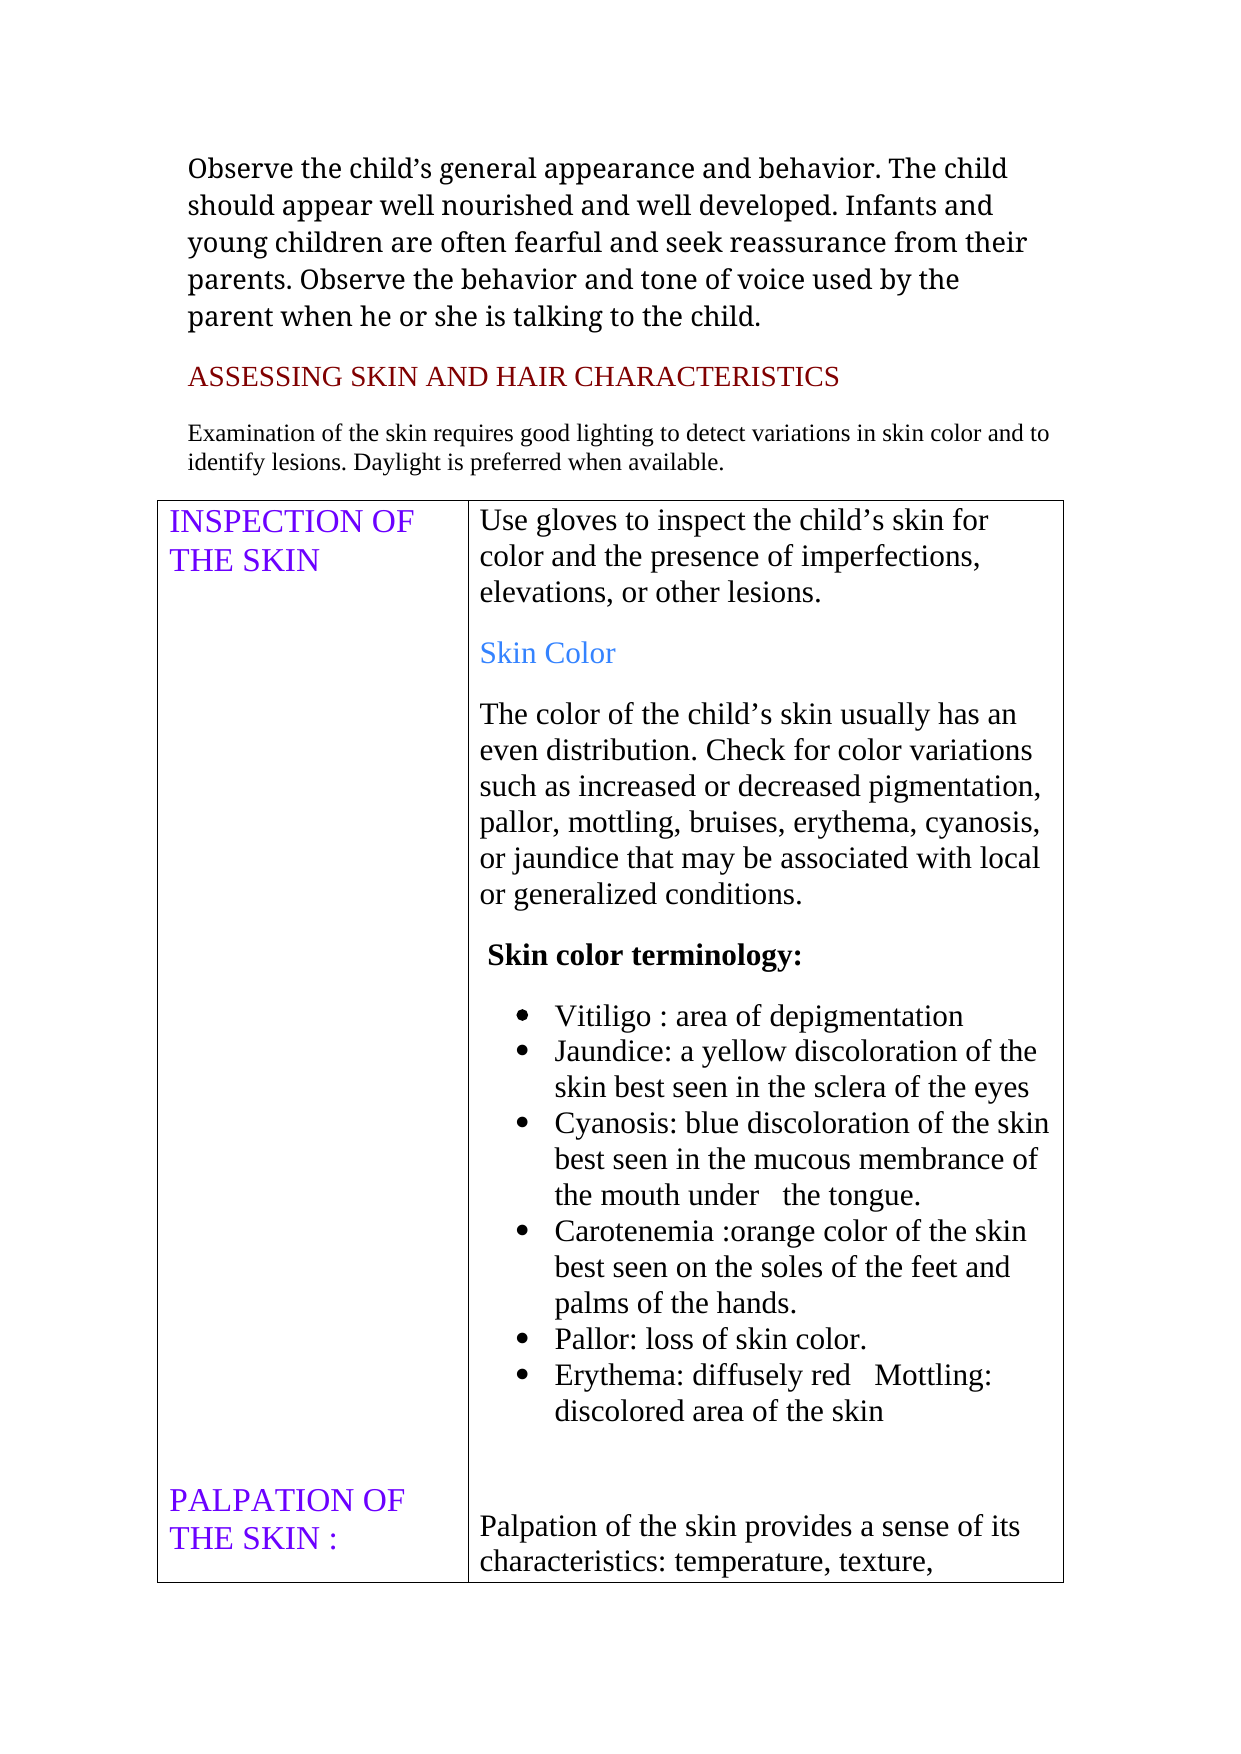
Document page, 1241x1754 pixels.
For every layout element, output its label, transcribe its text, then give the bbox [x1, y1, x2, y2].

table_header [469, 501, 1063, 1582]
text Examination of the skin requires good lighting to detect variations in skin color and to identify lesions. Daylight is preferred when available. [187, 418, 1053, 475]
text Observe the child’s general appearance and behavior. The child should appear well nourished and well developed. Infants and young children are often fearful and seek reassurance from their parents. Observe the behavior and tone of voice used by the parent when he or she is talking to the child. [187, 150, 1053, 334]
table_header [158, 501, 468, 1582]
text ASSESSING SKIN AND HAIR CHARACTERISTICS [187, 359, 1053, 393]
